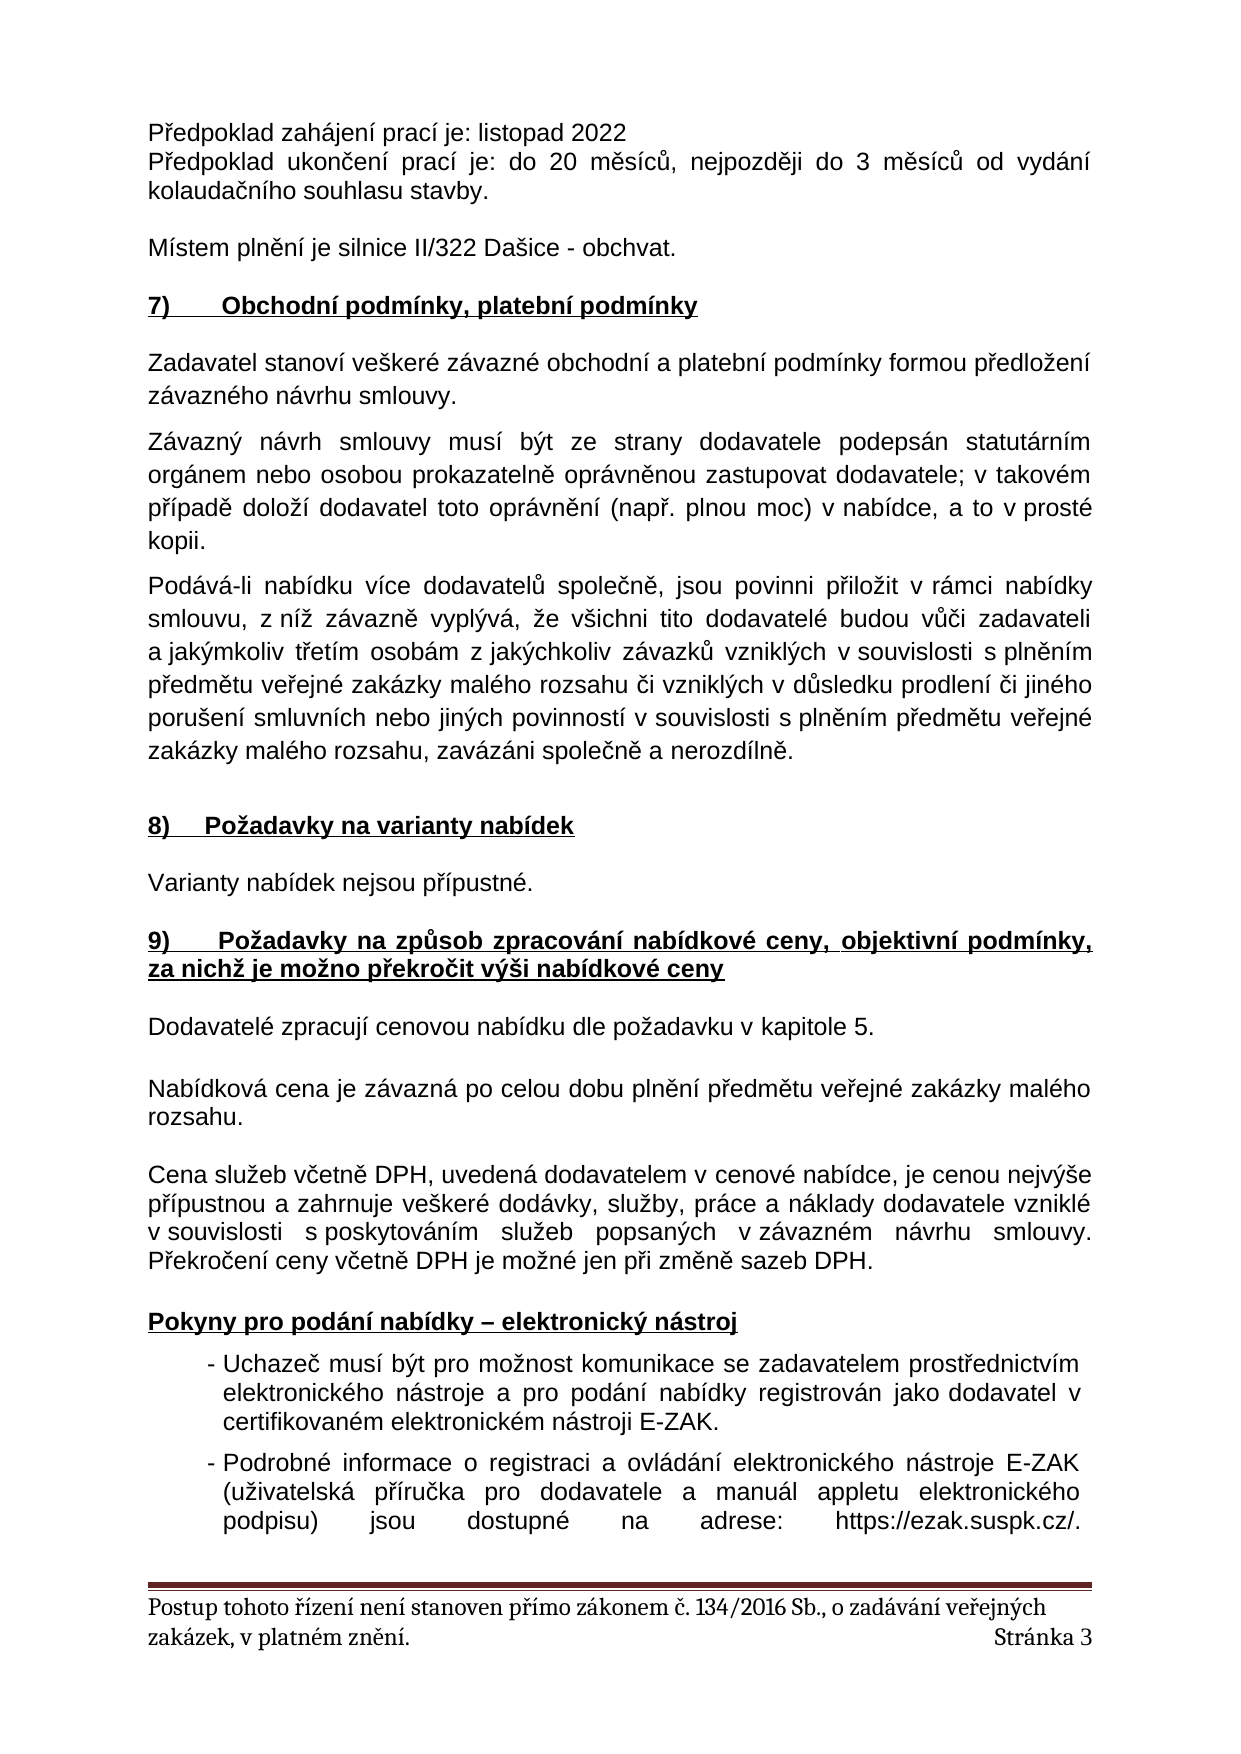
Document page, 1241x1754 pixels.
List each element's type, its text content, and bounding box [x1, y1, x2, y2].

subtitle Zadavatel stanoví veškeré závazné obchodní a platební podmínky formou předložení závazného návrhu smlouvy. [148, 348, 1092, 410]
subtitle Podává-li nabídku více dodavatelů společně, jsou povinni přiložit v rámci nabídky smlouvu, z níž závazně vyplývá, že všichni tito dodavatelé budou vůči zadavateli a jakýmkoliv třetím osobám z jakýchkoliv závazků vzniklých v souvislosti s plněním předmětu veřejné zakázky malého rozsahu či vzniklých v důsledku prodlení či jiného porušení smluvních nebo jiných povinností v souvislosti s plněním předmětu veřejné zakázky malého rozsahu, zavázáni společně a nerozdílně. [148, 571, 1092, 765]
text Předpoklad zahájení prací je: listopad 2022 [148, 118, 1092, 147]
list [207, 1448, 1081, 1534]
text 8) Požadavky na varianty nabídek [148, 811, 1092, 839]
text Pokyny pro podání nabídky – elektronický nástroj [148, 1304, 1092, 1337]
subtitle Závazný návrh smlouvy musí být ze strany dodavatele podepsán statutárním orgánem nebo osobou prokazatelně oprávněnou zastupovat dodavatele; v takovém případě doloží dodavatel toto oprávnění (např. plnou moc) v nabídce, a to v prosté kopii. [148, 427, 1092, 554]
text 9) Požadavky na způsob zpracování nabídkové ceny, objektivní podmínky, za nichž je možno překročit výši nabídkové ceny [148, 926, 1092, 983]
text 7) Obchodní podmínky, platební podmínky [148, 291, 1092, 319]
text Cena služeb včetně DPH, uvedená dodavatelem v cenové nabídce, je cenou nejvýše přípustnou a zahrnuje veškeré dodávky, služby, práce a náklady dodavatele vzniklé v souvislosti s poskytováním služeb popsaných v závazném návrhu smlouvy. Překročení ceny včetně DPH je možné jen při změně sazeb DPH. [148, 1160, 1092, 1275]
text Předpoklad ukončení prací je: do 20 měsíců, nejpozději do 3 měsíců od vydání kolaudačního souhlasu stavby. [148, 147, 1092, 204]
text Dodavatelé zpracují cenovou nabídku dle požadavku v kapitole 5. [148, 1012, 1092, 1041]
text Varianty nabídek nejsou přípustné. [148, 868, 1092, 897]
text Nabídková cena je závazná po celou dobu plnění předmětu veřejné zakázky malého rozsahu. [148, 1074, 1092, 1131]
text Místem plnění je silnice II/322 Dašice - obchvat. [148, 233, 1092, 262]
list Uchazeč musí být pro možnost komunikace se zadavatelem prostřednictvím elektronického nástroje a pro podání nabídky registrován jako dodavatel v certifikovaném elektronickém nástroji E-ZAK. [207, 1349, 1081, 1436]
